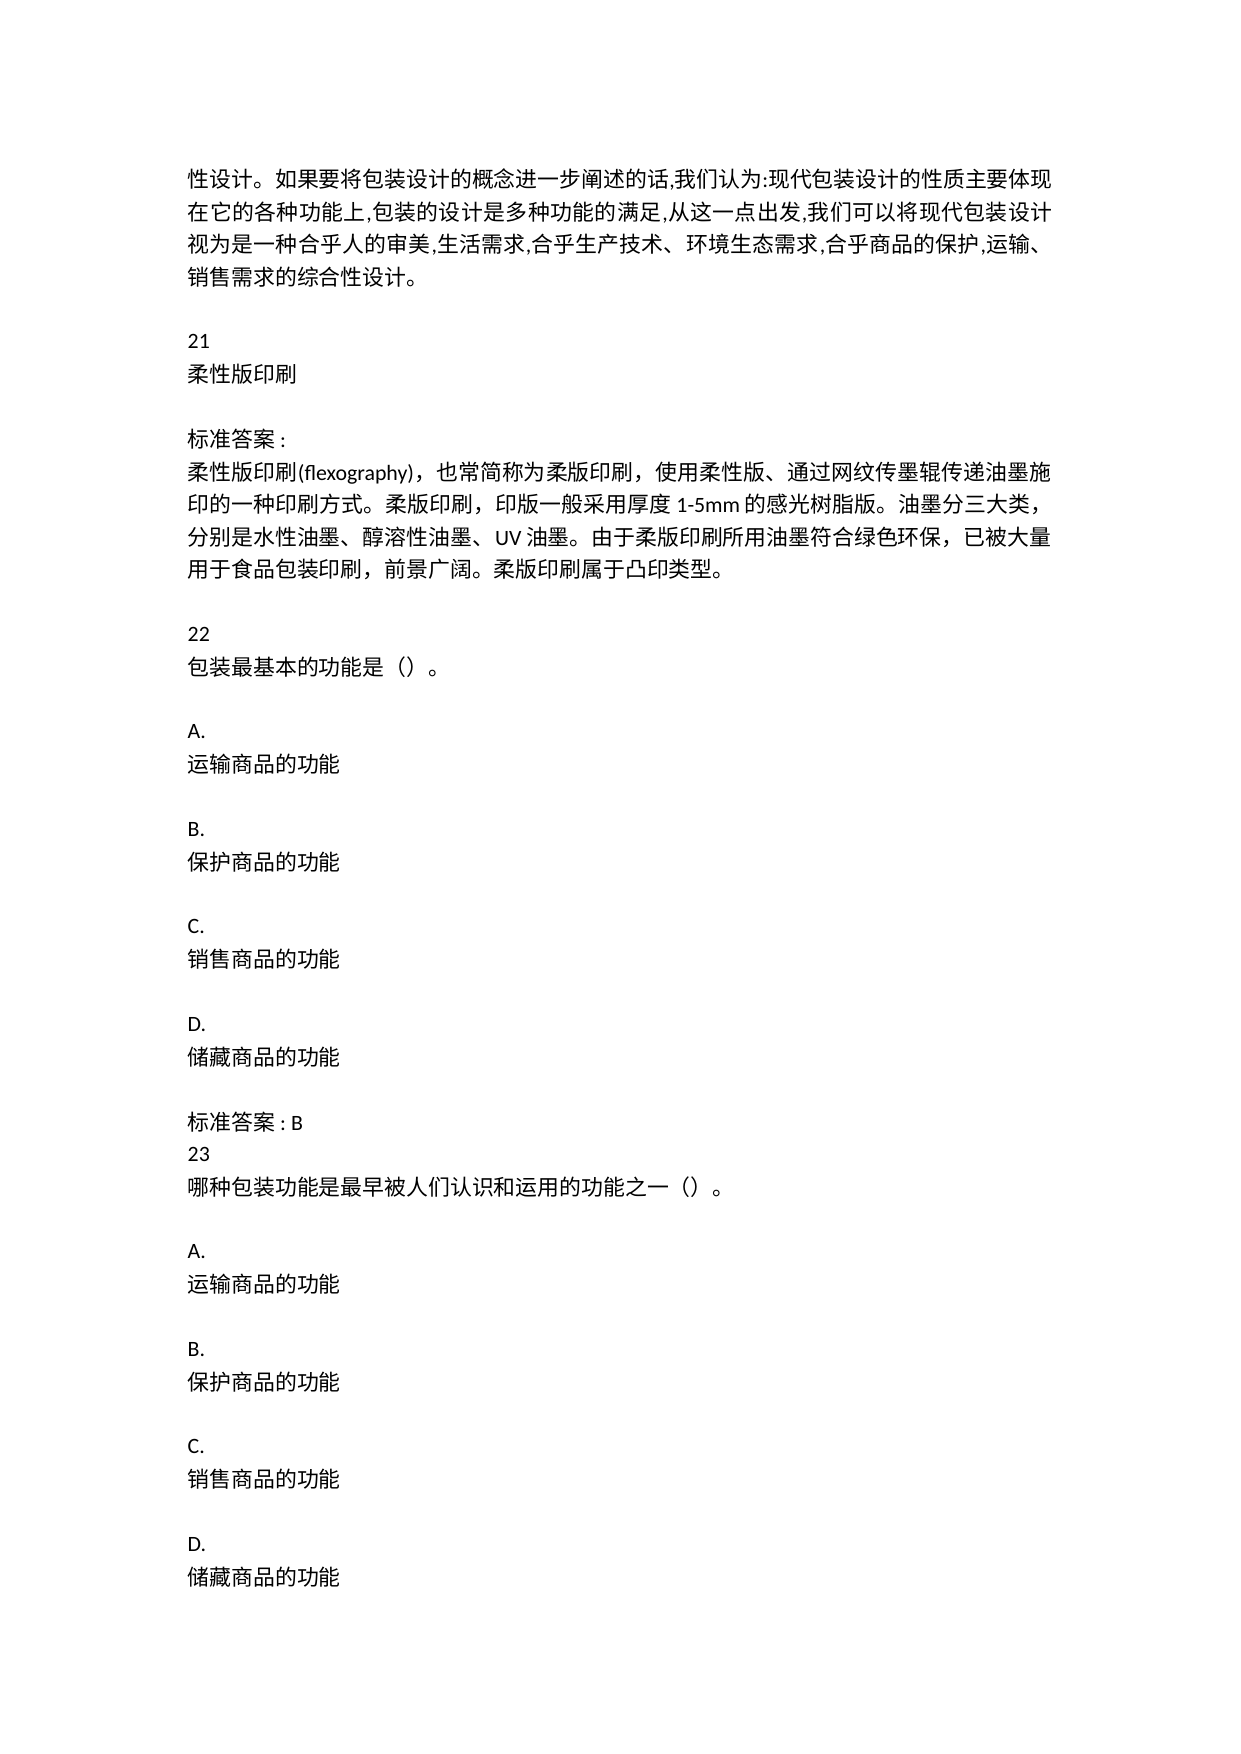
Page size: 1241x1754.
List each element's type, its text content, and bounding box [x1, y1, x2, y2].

list 柔性版印刷 [187, 357, 1053, 389]
list 22 [187, 617, 1053, 649]
list 柔性版印刷(flexography)，也常简称为柔版印刷，使用柔性版、通过网纹传墨辊传递油墨施印的一种印刷方式。柔版印刷，印版一般采用厚度1-5mm的感光树脂版。油墨分三大类，分别是水性油墨、醇溶性油墨、UV油墨。由于柔版印刷所用油墨符合绿色环保，已被大量用于食品包装印刷，前景广阔。柔版印刷属于凸印类型。 [187, 454, 1053, 584]
list C. [187, 1429, 1053, 1462]
list A. [187, 1234, 1053, 1267]
list D. [187, 1527, 1053, 1559]
list 销售商品的功能 [187, 1462, 1053, 1494]
list 运输商品的功能 [187, 747, 1053, 779]
list 储藏商品的功能 [187, 1559, 1053, 1592]
list C. [187, 909, 1053, 942]
list 运输商品的功能 [187, 1267, 1053, 1299]
list 哪种包装功能是最早被人们认识和运用的功能之一（）。 [187, 1169, 1053, 1202]
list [187, 162, 1053, 292]
list 21 [187, 324, 1053, 357]
list D. [187, 1007, 1053, 1039]
list 销售商品的功能 [187, 942, 1053, 974]
list 标准答案 : [187, 422, 1053, 454]
list 保护商品的功能 [187, 1364, 1053, 1397]
list 标准答案 : B [187, 1104, 1053, 1137]
list B. [187, 1332, 1053, 1364]
list 保护商品的功能 [187, 844, 1053, 877]
list B. [187, 812, 1053, 844]
list 包装最基本的功能是（）。 [187, 649, 1053, 682]
list A. [187, 714, 1053, 747]
list 储藏商品的功能 [187, 1039, 1053, 1072]
list 23 [187, 1137, 1053, 1169]
